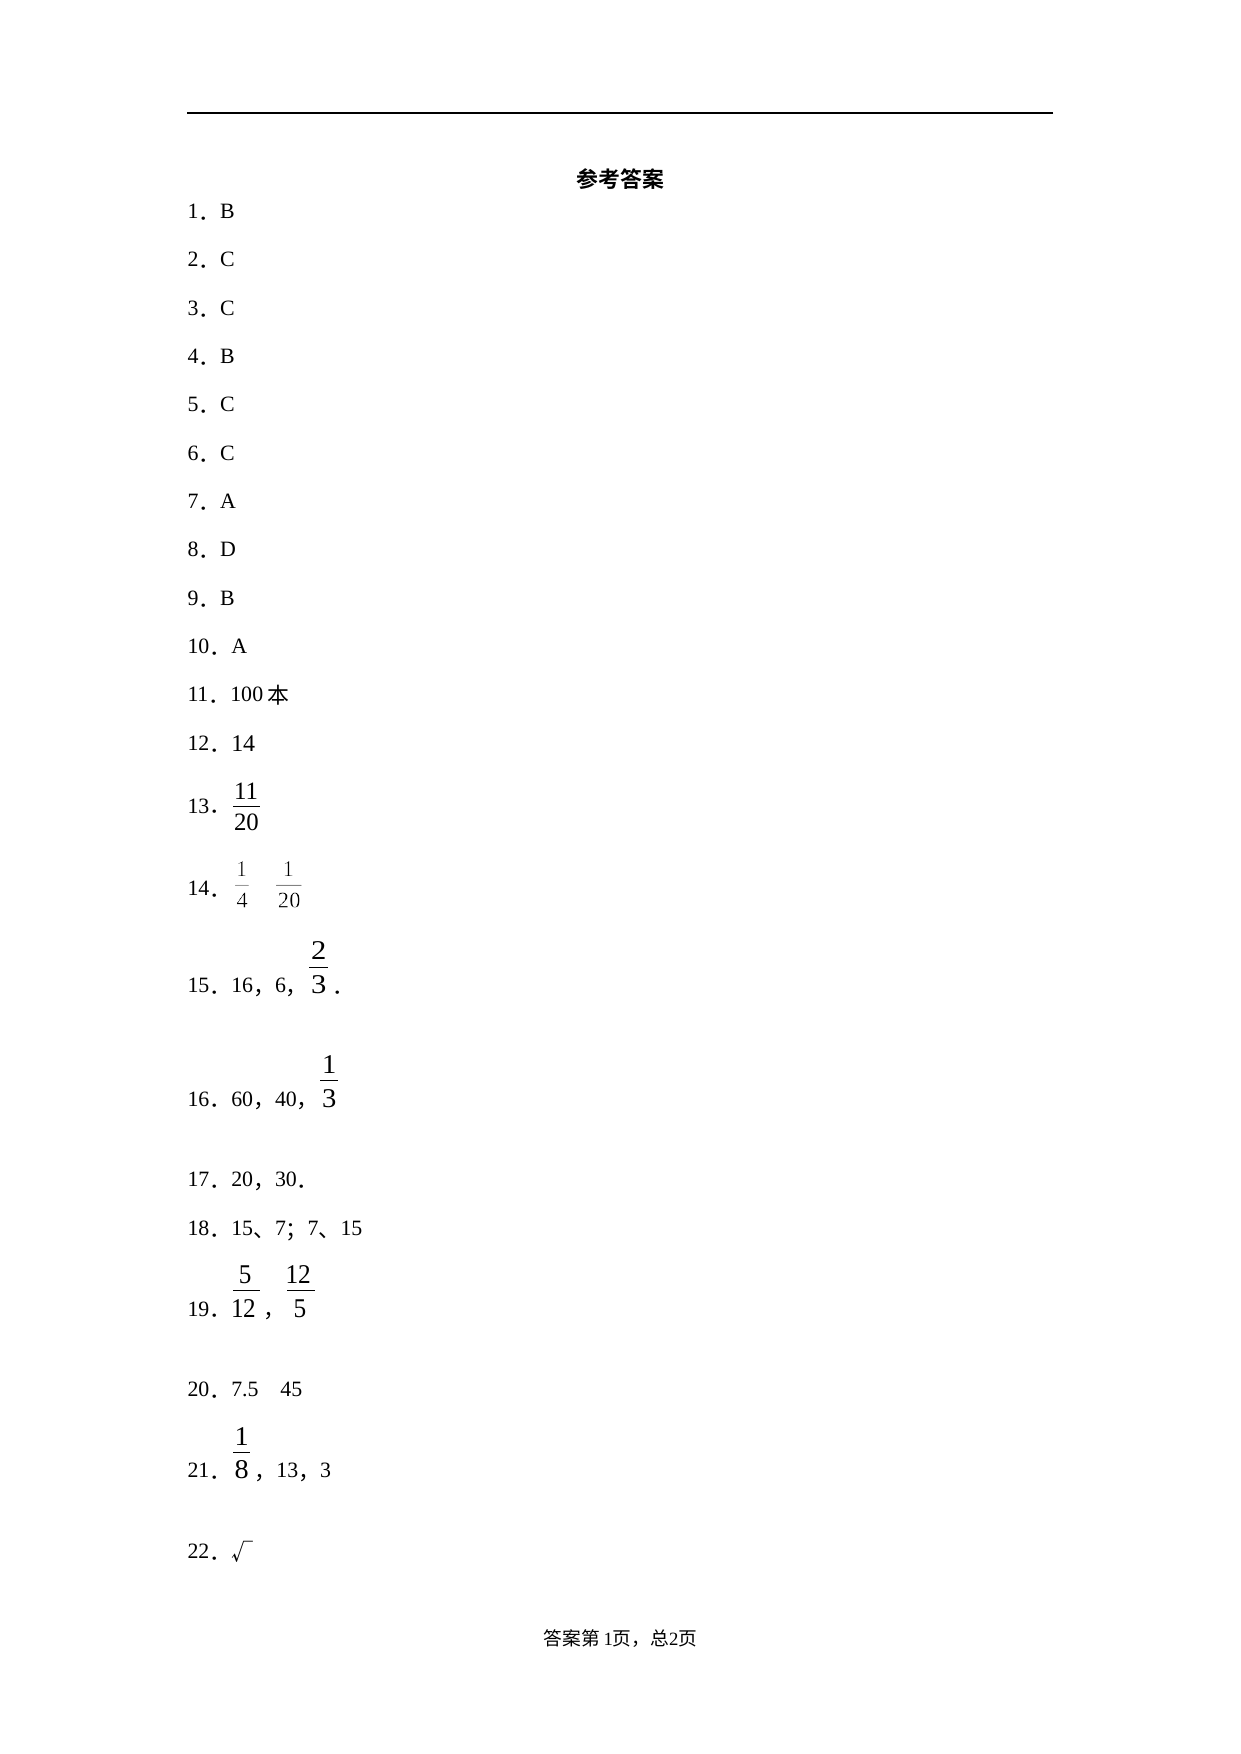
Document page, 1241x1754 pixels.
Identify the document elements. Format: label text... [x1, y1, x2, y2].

text 17．20，30． [187, 1163, 1053, 1195]
text 14． [187, 855, 1053, 920]
text 13． [187, 774, 1053, 839]
text 1．B [187, 194, 1053, 227]
text 5．C [187, 388, 1053, 420]
text 15．16，6，． [187, 936, 1053, 1034]
text 16．60，40， [187, 1049, 1053, 1147]
text 19．， [187, 1259, 1053, 1357]
text 参考答案 [187, 162, 1053, 194]
text 4．B [187, 339, 1053, 372]
text 22．√ [187, 1534, 1053, 1567]
text 21．，13，3 [187, 1421, 1053, 1519]
text 20．7.5 45 [187, 1373, 1053, 1405]
text 18．15、7；7、15 [187, 1211, 1053, 1244]
text 6．C [187, 436, 1053, 469]
text 11．100本 [187, 678, 1053, 710]
text 3．C [187, 291, 1053, 324]
text 7．A [187, 484, 1053, 517]
text 8．D [187, 533, 1053, 565]
text 2．C [187, 243, 1053, 275]
text 10．A [187, 629, 1053, 662]
text 12．14 [187, 726, 1053, 759]
text 9．B [187, 581, 1053, 614]
